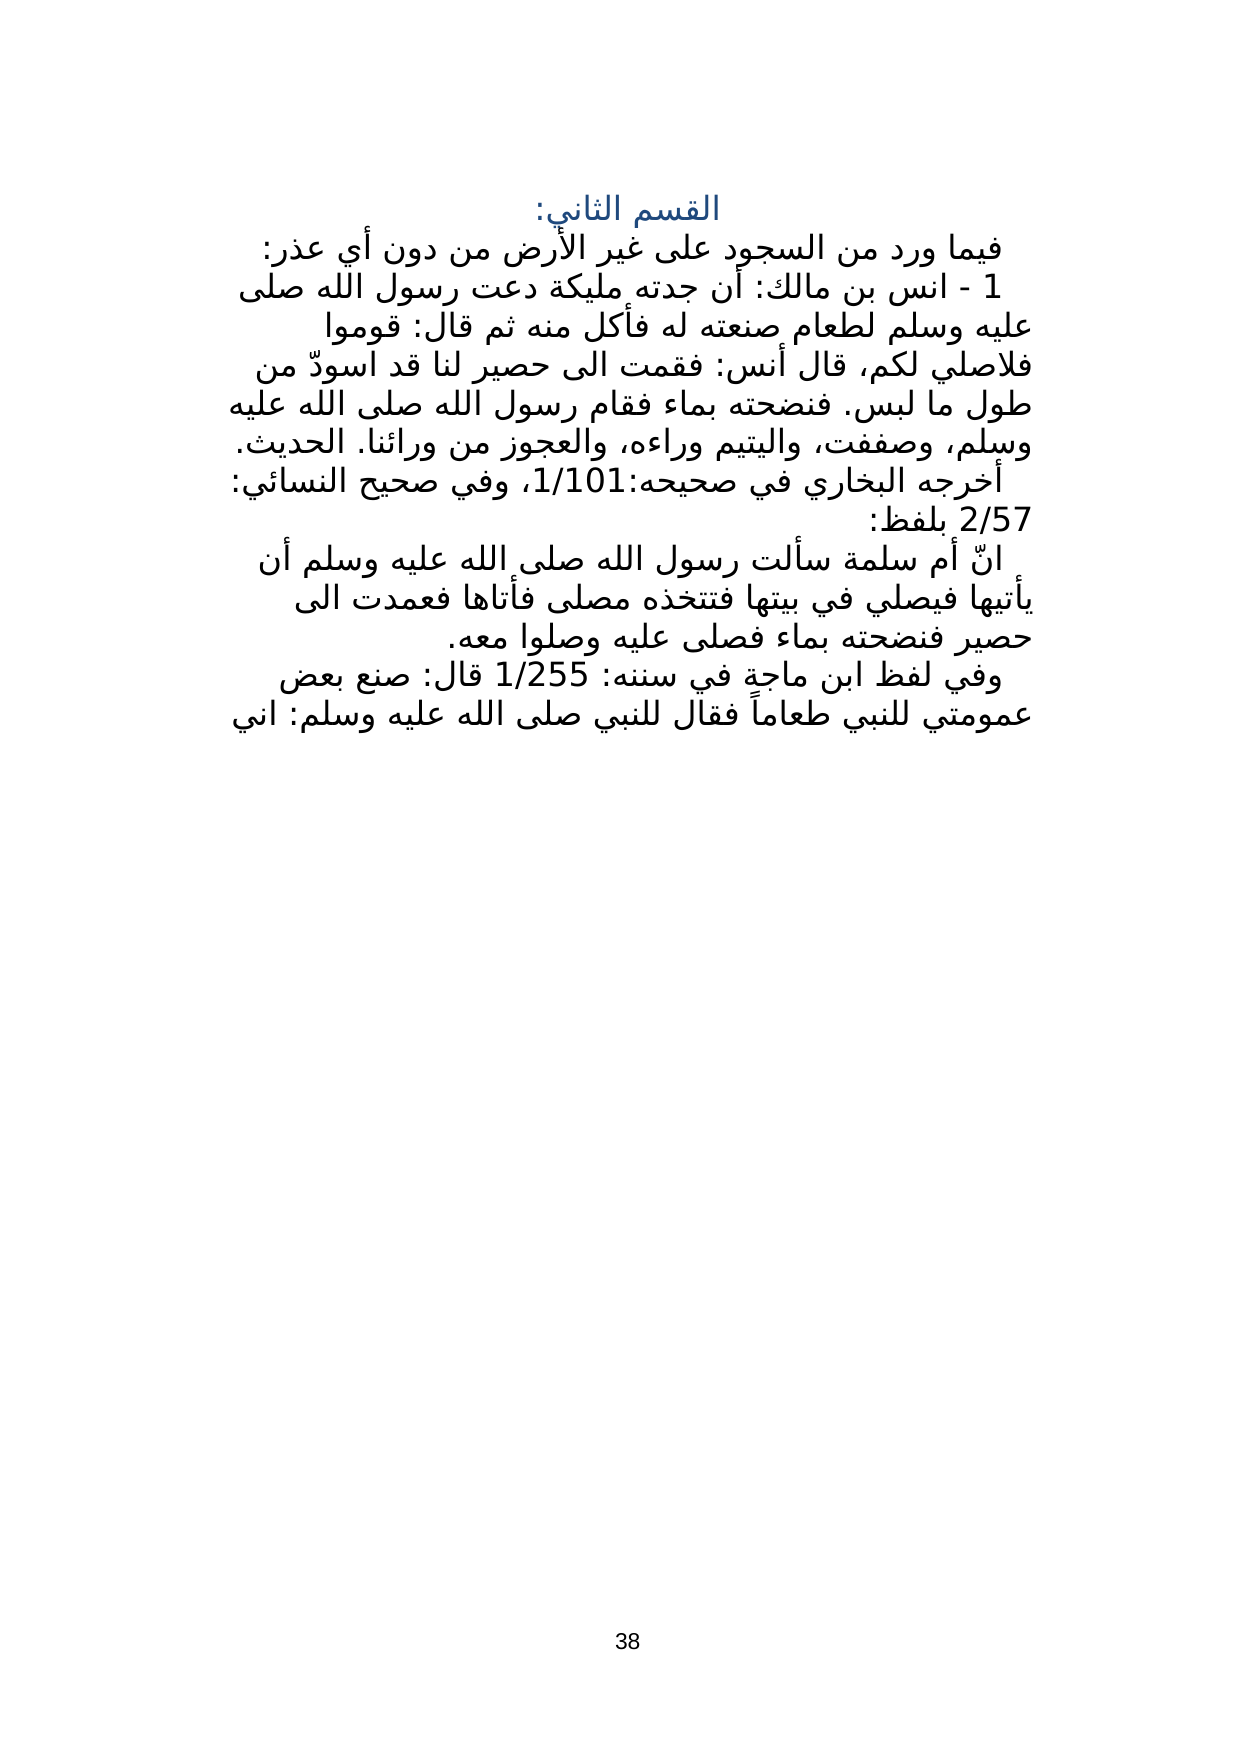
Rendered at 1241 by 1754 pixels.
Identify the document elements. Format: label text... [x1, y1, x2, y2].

subtitle القسم الثاني: [222, 190, 1033, 228]
text وفي لفظ ابن ماجة في سننه: 1/255 قال: صنع بعض عمومتي للنبي طعاماً فقال للنبي صلى الله عليه وسلم: اني [222, 656, 1033, 734]
text 1 - انس بن مالك: أن جدته مليكة دعت رسول الله صلى عليه وسلم لطعام صنعته له فأكل منه ثم قال: قوموا فلاصلي لكم، قال أنس: فقمت الى حصير لنا قد اسودّ من طول ما لبس. فنضحته بماء فقام رسول الله صلى الله عليه وسلم، وصففت، واليتيم وراءه، والعجوز من ورائنا. الحديث. [222, 267, 1033, 462]
text أخرجه البخاري في صحيحه:1/101، وفي صحيح النسائي: 2/57 بلفظ: [222, 462, 1033, 539]
text انّ أم سلمة سألت رسول الله صلى الله عليه وسلم أن يأتيها فيصلي في بيتها فتتخذه مصلى فأتاها فعمدت الى حصير فنضحته بماء فصلى عليه وصلوا معه. [222, 539, 1033, 656]
text فيما ورد من السجود على غير الأرض من دون أي عذر: [222, 228, 1033, 267]
